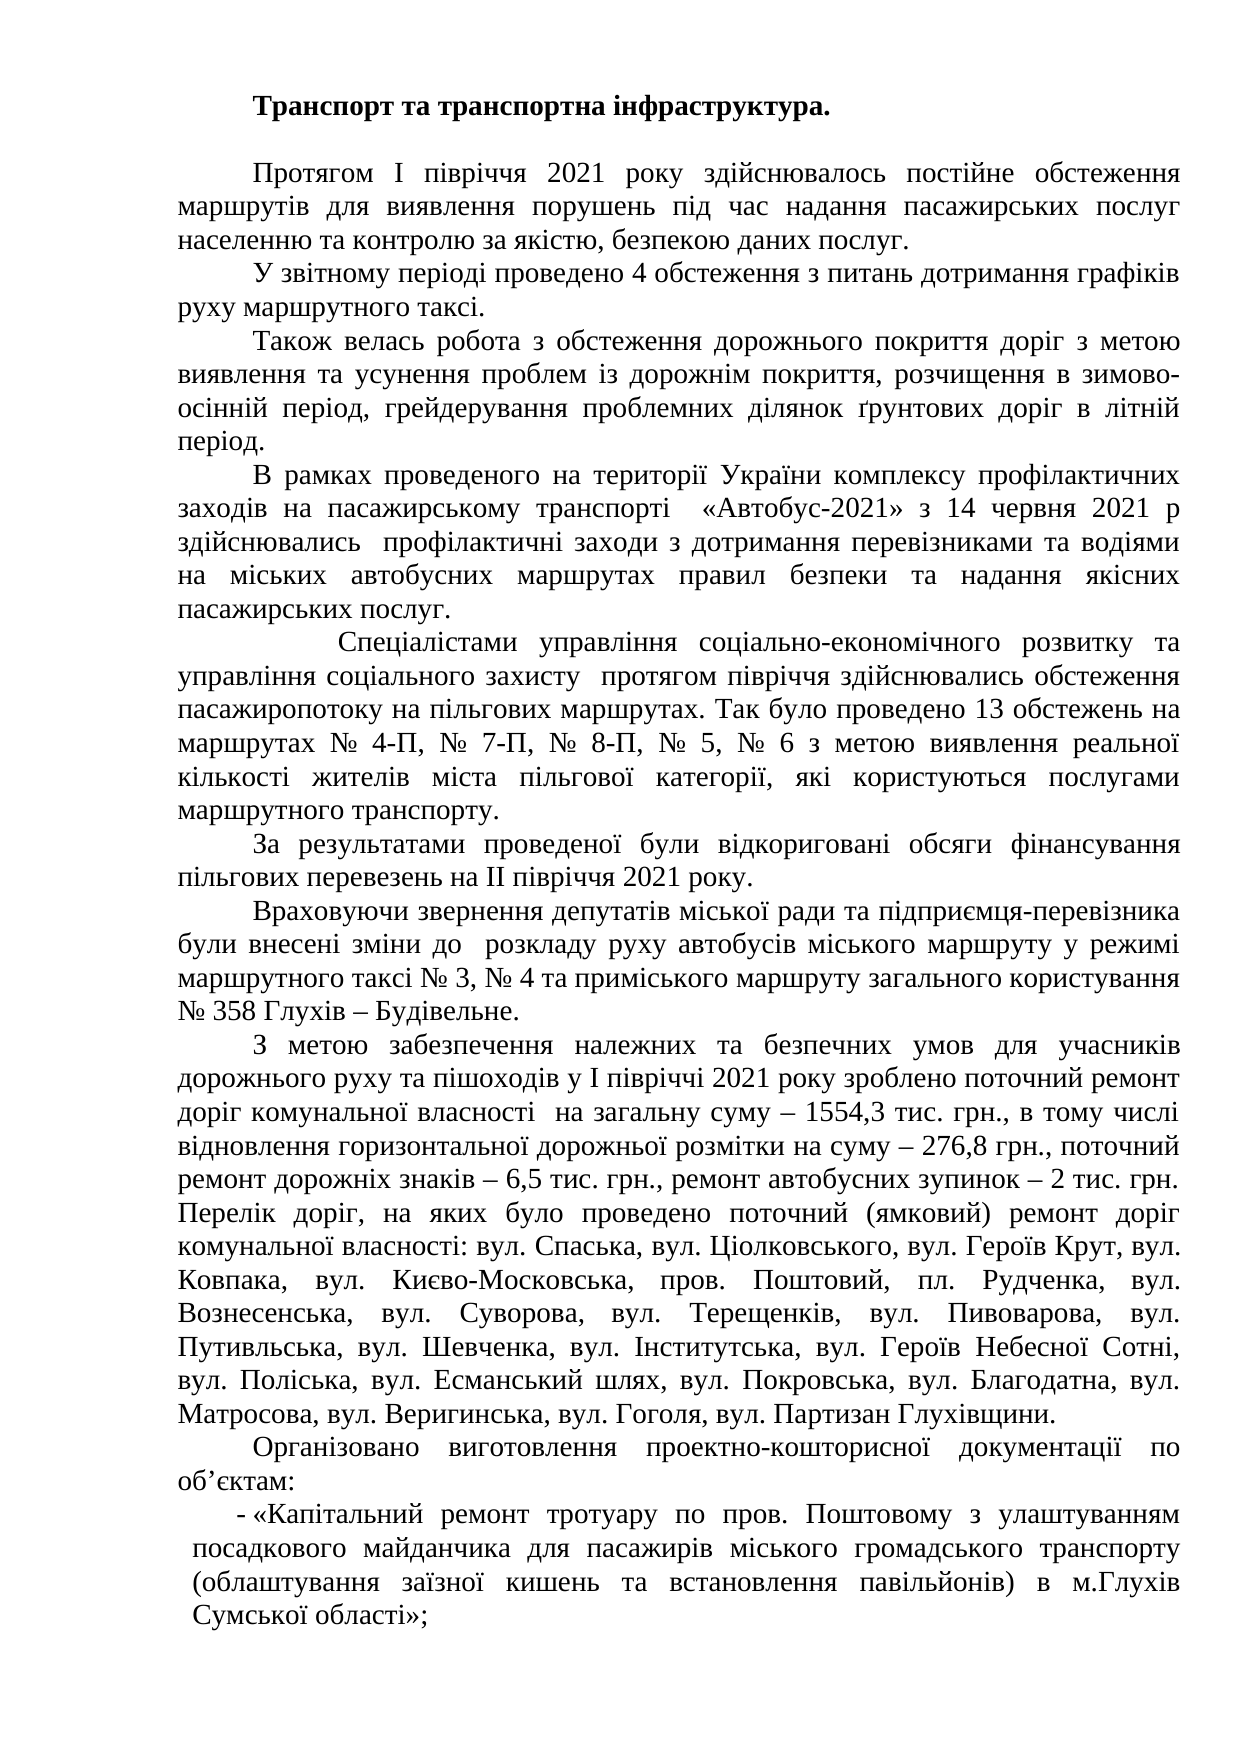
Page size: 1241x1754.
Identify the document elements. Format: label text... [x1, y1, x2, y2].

text Враховуючи звернення депутатів міської ради та підприємця-перевізника були внесені зміни до розкладу руху автобусів міського маршруту у режимі маршрутного таксі № 3, № 4 та приміського маршруту загального користування № 358 Глухів – Будівельне. [177, 893, 1181, 1027]
text В рамках проведеного на території України комплексу профілактичних заходів на пасажирському транспорті «Автобус-2021» з 14 червня 2021 р здійснювались профілактичні заходи з дотримання перевізниками та водіями на міських автобусних маршрутах правил безпеки та надання якісних пасажирських послуг. [177, 457, 1181, 624]
text У звітному періоді проведено 4 обстеження з питань дотримання графіків руху маршрутного таксі. [177, 256, 1181, 323]
text Спеціалістами управління соціально-економічного розвитку та управління соціального захисту протягом півріччя здійснювались обстеження пасажиропотоку на пільгових маршрутах. Так було проведено 13 обстежень на маршрутах № 4-П, № 7-П, № 8-П, № 5, № 6 з метою виявлення реальної кількості жителів міста пільгової категорії, які користуються послугами маршрутного транспорту. [177, 624, 1181, 826]
text Транспорт та транспортна інфраструктура. [177, 88, 1181, 121]
text З метою забезпечення належних та безпечних умов для учасників дорожнього руху та пішоходів у І півріччі 2021 року зроблено поточний ремонт доріг комунальної власності на загальну суму – 1554,3 тис. грн., в тому числі відновлення горизонтальної дорожньої розмітки на суму – 276,8 грн., поточний ремонт дорожніх знаків – 6,5 тис. грн., ремонт автобусних зупинок – 2 тис. грн. Перелік доріг, на яких було проведено поточний (ямковий) ремонт доріг комунальної власності: вул. Спаська, вул. Ціолковського, вул. Героїв Крут, вул. Ковпака, вул. Києво-Московська, пров. Поштовий, пл. Рудченка, вул. Вознесенська, вул. Суворова, вул. Терещенків, вул. Пивоварова, вул. Путивльська, вул. Шевченка, вул. Інститутська, вул. Героїв Небесної Сотні, вул. Поліська, вул. Есманський шлях, вул. Покровська, вул. Благодатна, вул. Матросова, вул. Веригинська, вул. Гоголя, вул. Партизан Глухівщини. [177, 1027, 1181, 1429]
list «Капітальний ремонт тротуару по пров. Поштовому з улаштуванням посадкового майданчика для пасажирів міського громадського транспорту (облаштування заїзної кишень та встановлення павільйонів) в м.Глухів Сумської області»; [192, 1497, 1181, 1631]
text Організовано виготовлення проектно-кошторисної документації по об’єктам: [177, 1429, 1181, 1497]
text Протягом І півріччя 2021 року здійснювалось постійне обстеження маршрутів для виявлення порушень під час надання пасажирських послуг населенню та контролю за якістю, безпекою даних послуг. [177, 155, 1181, 256]
text За результатами проведеної були відкориговані обсяги фінансування пільгових перевезень на ІІ півріччя 2021 року. [177, 826, 1181, 893]
text Також велась робота з обстеження дорожнього покриття доріг з метою виявлення та усунення проблем із дорожнім покриття, розчищення в зимово-осінній період, грейдерування проблемних ділянок ґрунтових доріг в літній період. [177, 323, 1181, 457]
